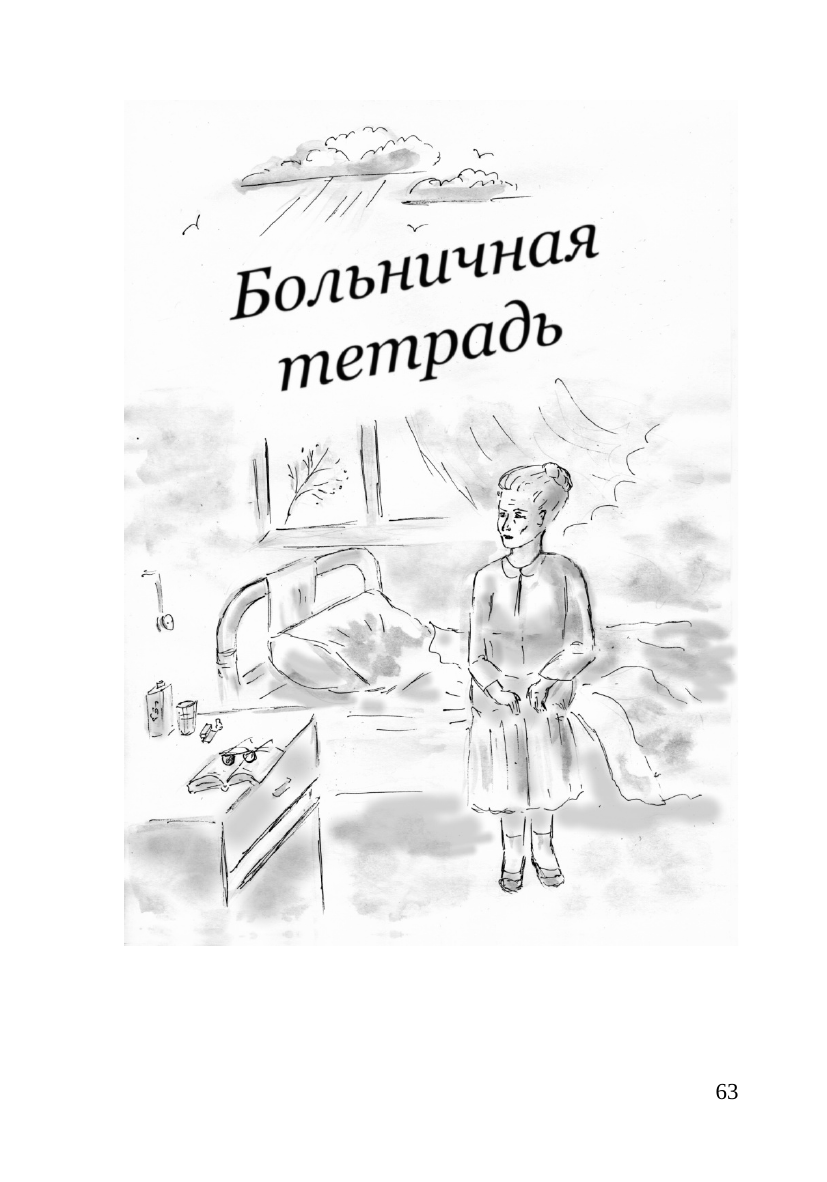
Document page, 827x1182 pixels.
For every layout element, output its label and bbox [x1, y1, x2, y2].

picture [124, 100, 739, 946]
